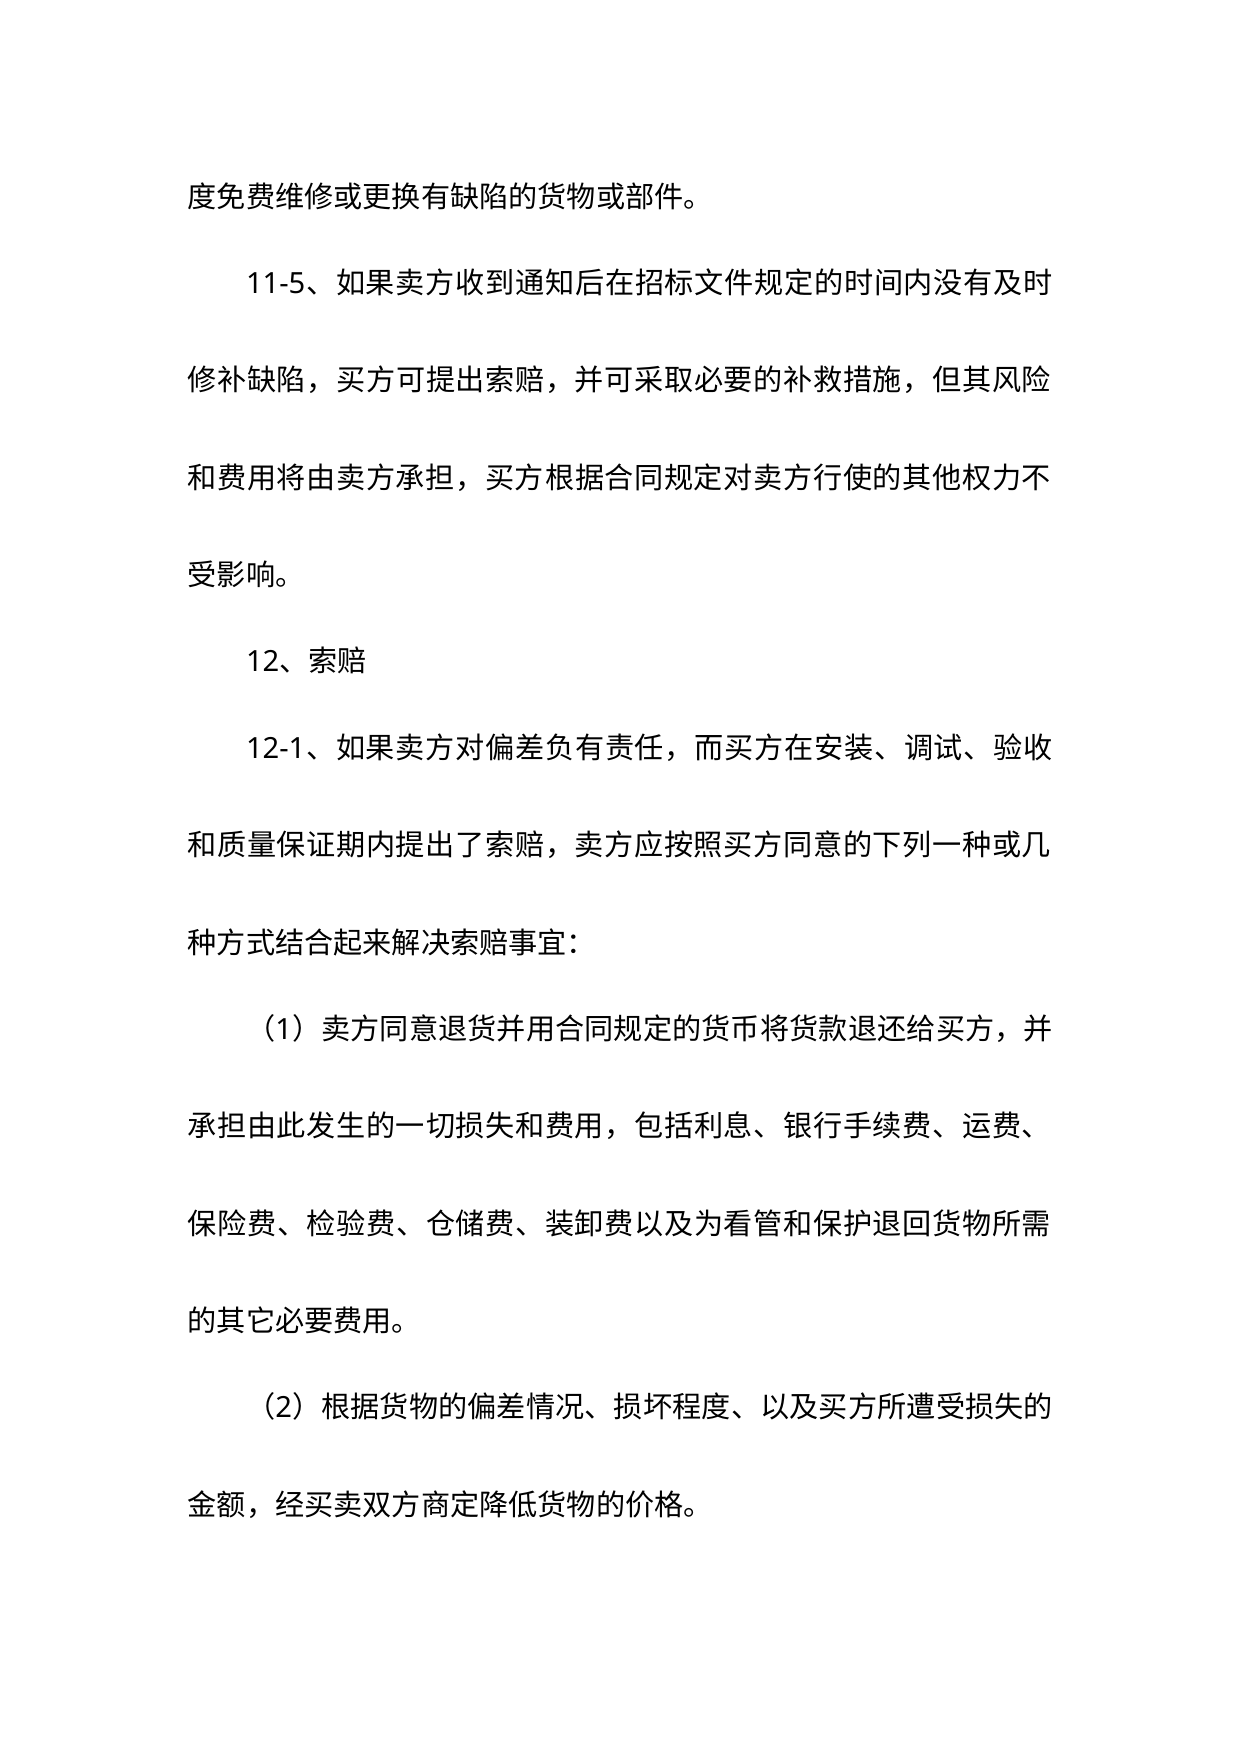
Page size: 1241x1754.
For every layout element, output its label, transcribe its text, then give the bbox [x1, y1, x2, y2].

text （2）根据货物的偏差情况、损坏程度、以及买方所遭受损失的金额，经买卖双方商定降低货物的价格。 [187, 1373, 1053, 1535]
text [187, 162, 1053, 227]
text 12、索赔 [187, 627, 1053, 692]
text （1）卖方同意退货并用合同规定的货币将货款退还给买方，并承担由此发生的一切损失和费用，包括利息、银行手续费、运费、保险费、检验费、仓储费、装卸费以及为看管和保护退回货物所需的其它必要费用。 [187, 994, 1053, 1352]
text 11-5、如果卖方收到通知后在招标文件规定的时间内没有及时修补缺陷，买方可提出索赔，并可采取必要的补救措施，但其风险和费用将由卖方承担，买方根据合同规定对卖方行使的其他权力不受影响。 [187, 248, 1053, 606]
text 12-1、如果卖方对偏差负有责任，而买方在安装、调试、验收和质量保证期内提出了索赔，卖方应按照买方同意的下列一种或几种方式结合起来解决索赔事宜： [187, 713, 1053, 973]
